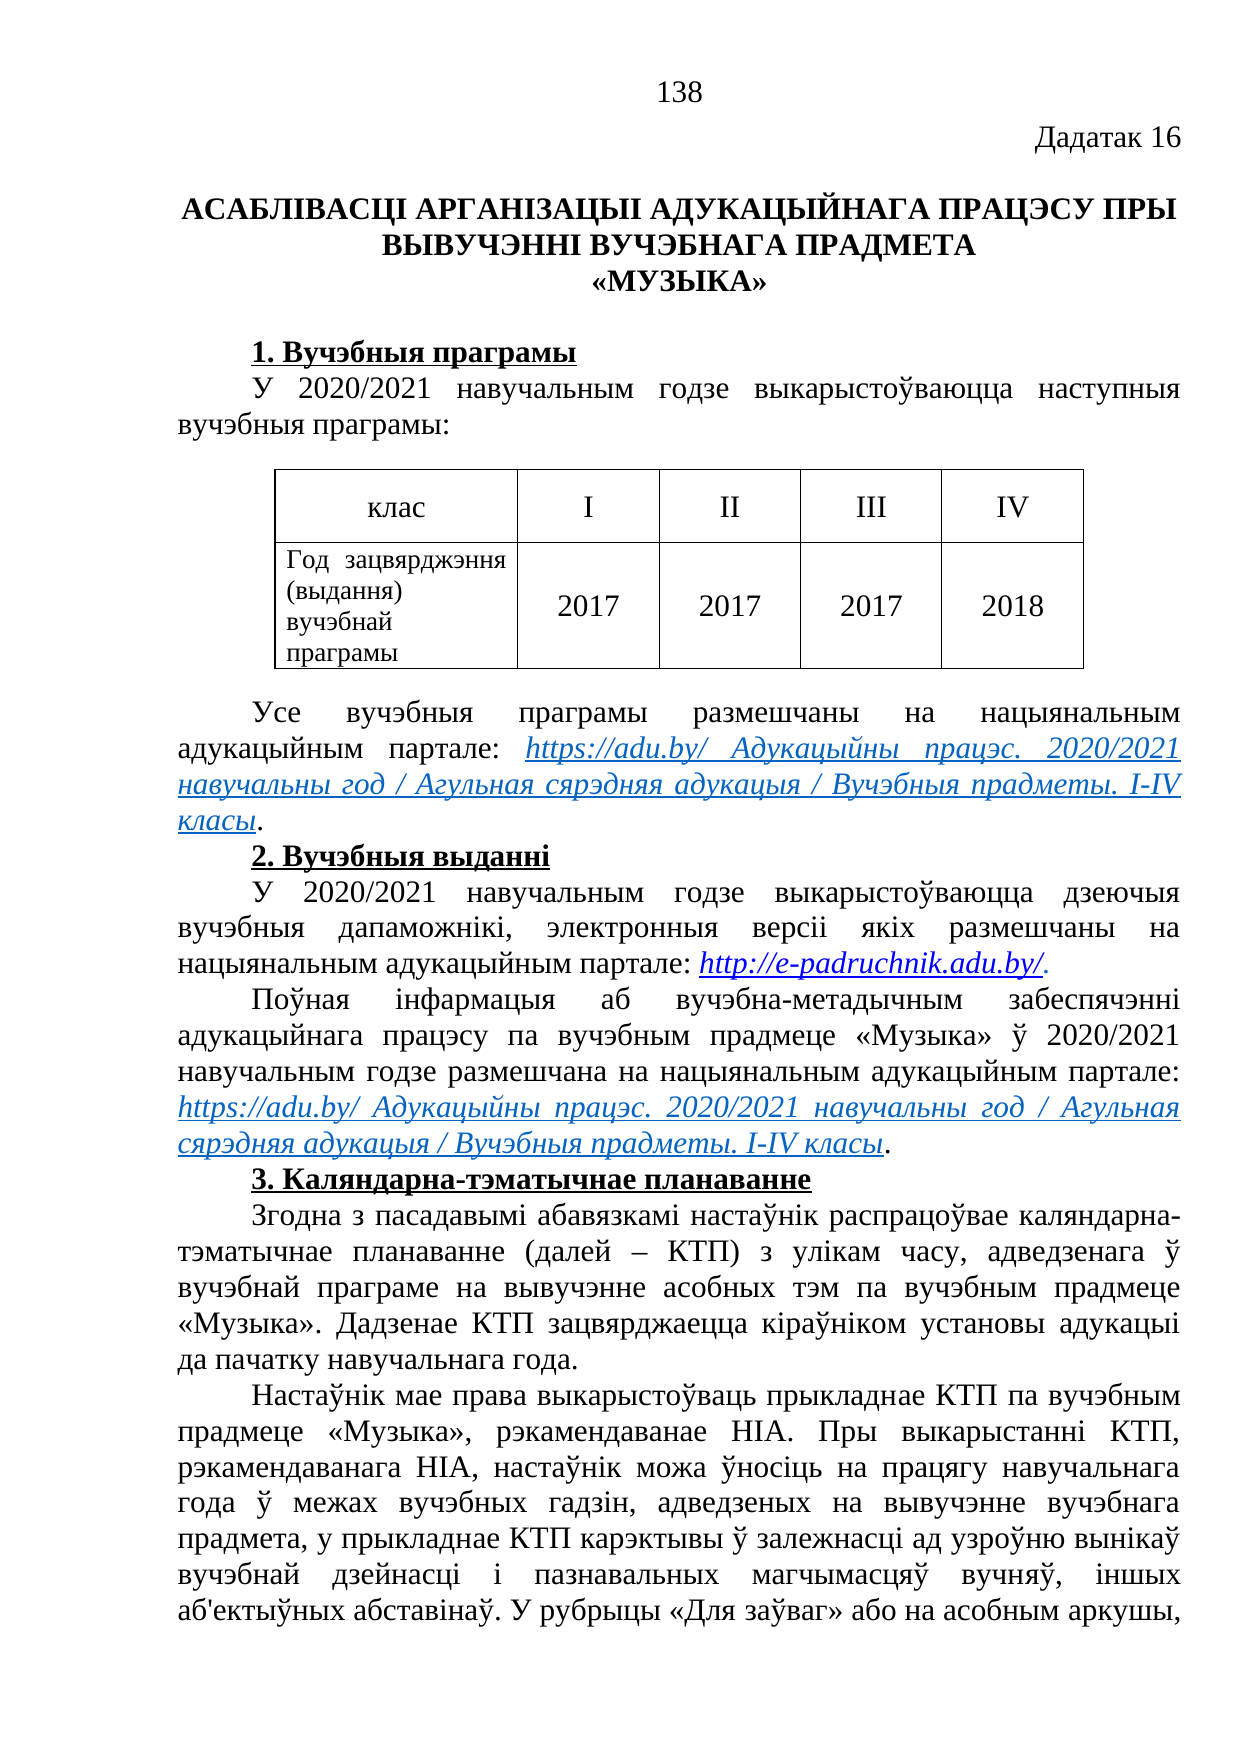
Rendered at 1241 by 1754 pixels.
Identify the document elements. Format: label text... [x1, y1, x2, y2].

text Дадатак 16 [177, 118, 1181, 154]
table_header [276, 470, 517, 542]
text Асаблівасці арганізацыі адукацыйнага працэсу пры вывучэнні вучэбнага прадмета [177, 190, 1181, 262]
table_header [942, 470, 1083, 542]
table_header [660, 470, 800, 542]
text Усе вучэбныя праграмы размешчаны на нацыянальным адукацыйным партале: https://adu.by/ Адукацыйны працэс. 2020/2021 навучальны год / Агульная сярэдняя адукацыя / Вучэбныя прадметы. I-IV класы. [177, 797, 1181, 837]
text У 2020/2021 навучальным годзе выкарыстоўваюцца наступныя вучэбныя праграмы: [177, 370, 1181, 442]
text Усе вучэбныя праграмы размешчаны на нацыянальным адукацыйным партале: https://adu.by/ Адукацыйны працэс. 2020/2021 навучальны год / Агульная сярэдняя адукацыя / Вучэбныя прадметы. I-IV класы. [177, 693, 1181, 796]
text «МУЗЫКА» [177, 262, 1181, 298]
text 1. Вучэбныя праграмы [177, 334, 1181, 370]
text 3. Каляндарна-тэматычнае планаванне [177, 1160, 1181, 1196]
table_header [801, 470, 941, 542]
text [177, 1376, 1181, 1627]
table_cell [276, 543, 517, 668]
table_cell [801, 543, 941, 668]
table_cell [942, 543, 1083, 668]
text Поўная інфармацыя аб вучэбна-метадычным забеспячэнні адукацыйнага працэсу па вучэбным прадмеце «Музыка» ў 2020/2021 навучальным годзе размешчана на нацыянальным адукацыйным партале: https://adu.by/ Адукацыйны працэс. 2020/2021 навучальны год / Агульная сярэдняя адукацыя / Вучэбныя прадметы. I-IV класы. [177, 981, 1181, 1120]
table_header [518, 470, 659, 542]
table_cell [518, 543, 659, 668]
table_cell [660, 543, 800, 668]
text Згодна з пасадавымі абавязкамі настаўнік распрацоўвае каляндарна-тэматычнае планаванне (далей – КТП) з улікам часу, адведзенага ў вучэбнай праграме на вывучэнне асобных тэм па вучэбным прадмеце «Музыка». Дадзенае КТП зацвярджаецца кіраўніком установы адукацыі да пачатку навучальнага года. [177, 1196, 1181, 1376]
text 2. Вучэбныя выданні [177, 837, 1181, 873]
text У 2020/2021 навучальным годзе выкарыстоўваюцца дзеючыя вучэбныя дапаможнікі, электронныя версіі якіх размешчаны на нацыянальным адукацыйным партале: http://e-padruchnik.adu.by/. [177, 873, 1181, 981]
text Поўная інфармацыя аб вучэбна-метадычным забеспячэнні адукацыйнага працэсу па вучэбным прадмеце «Музыка» ў 2020/2021 навучальным годзе размешчана на нацыянальным адукацыйным партале: https://adu.by/ Адукацыйны працэс. 2020/2021 навучальны год / Агульная сярэдняя адукацыя / Вучэбныя прадметы. I-IV класы. [177, 1121, 1181, 1160]
